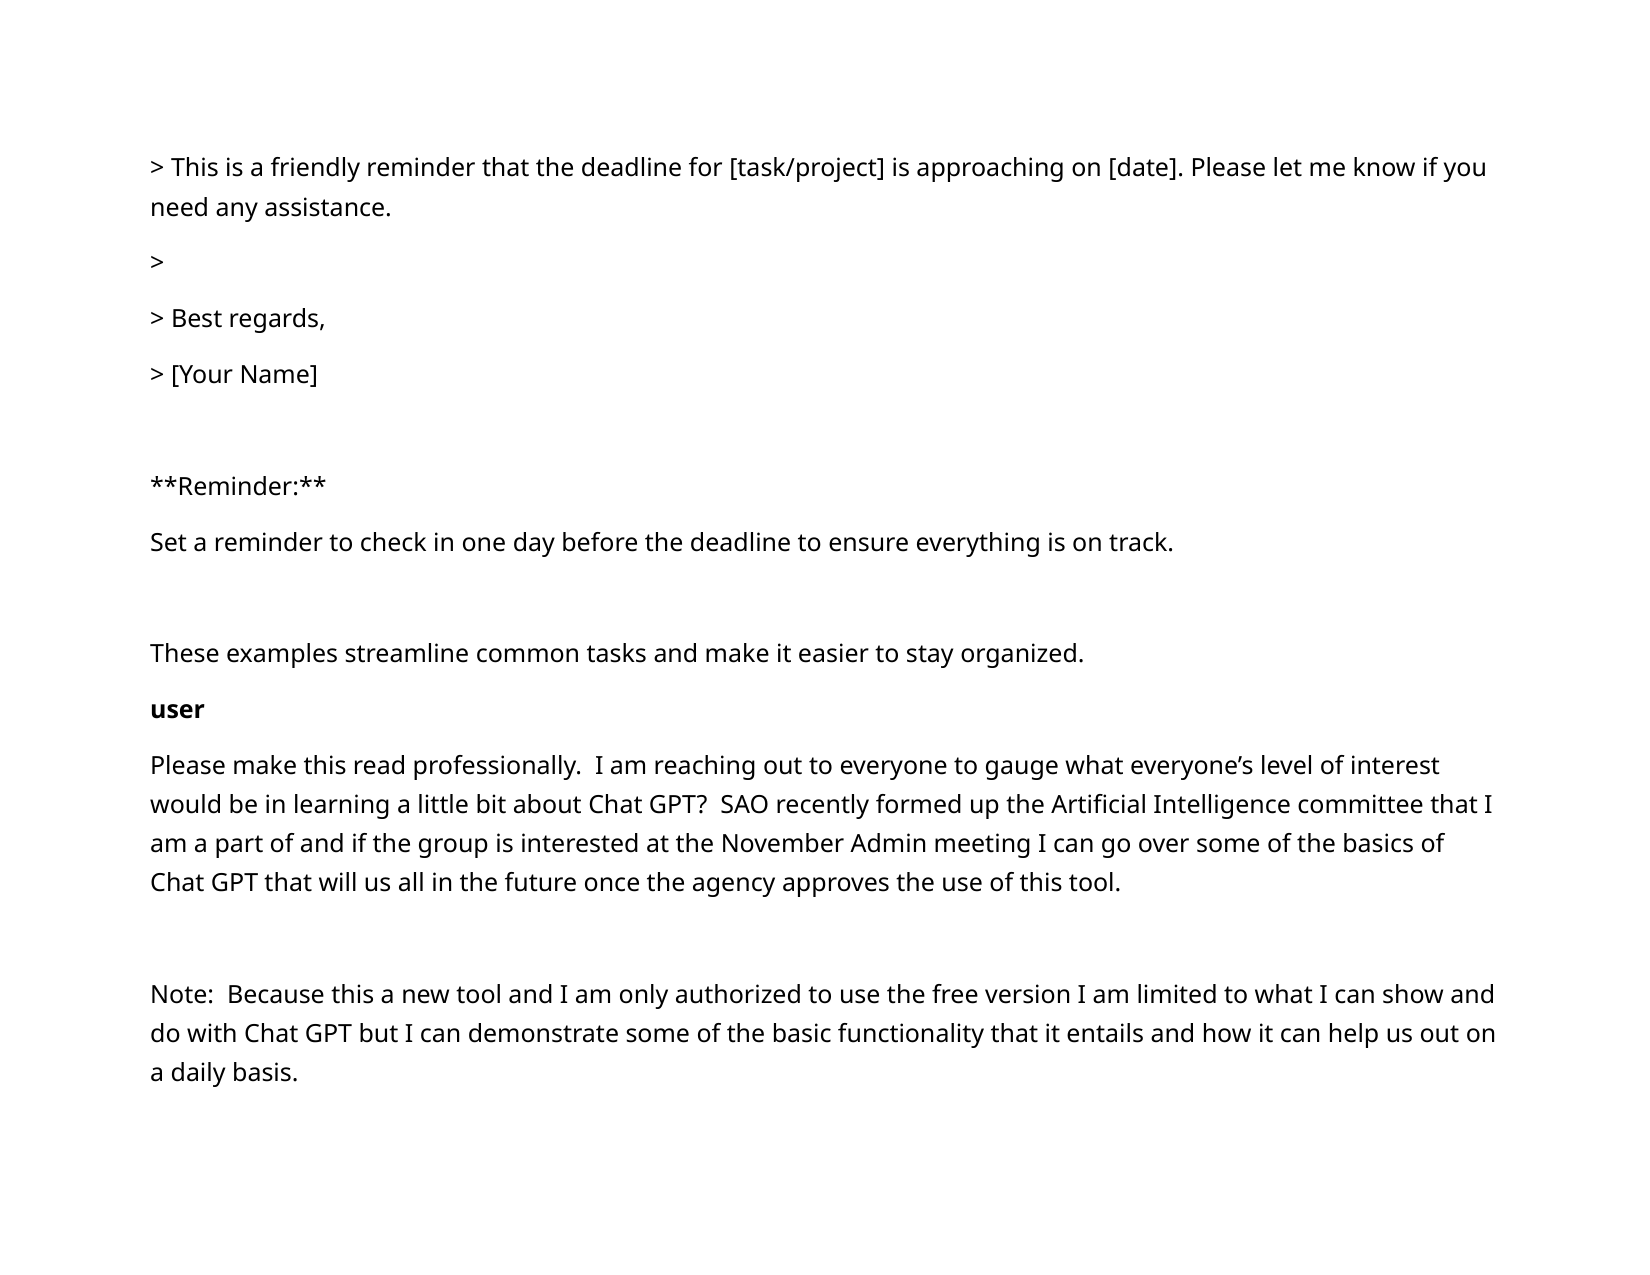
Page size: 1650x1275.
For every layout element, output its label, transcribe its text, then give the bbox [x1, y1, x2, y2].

text Note: Because this a new tool and I am only authorized to use the free version I am limited to what I can show and do with Chat GPT but I can demonstrate some of the basic functionality that it entails and how it can help us out on a daily basis. [150, 977, 1500, 1089]
text > [150, 245, 1500, 279]
text Set a reminder to check in one day before the deadline to ensure everything is on track. [150, 524, 1500, 558]
text Please make this read professionally. I am reaching out to everyone to gauge what everyone’s level of interest would be in learning a little bit about Chat GPT? SAO recently formed up the Artificial Intelligence committee that I am a part of and if the group is interested at the November Admin meeting I can go over some of the basics of Chat GPT that will us all in the future once the agency approves the use of this tool. [150, 747, 1500, 899]
text > Best regards, [150, 301, 1500, 335]
text These examples streamline common tasks and make it easier to stay organized. [150, 636, 1500, 670]
text > [Your Name] [150, 357, 1500, 391]
text user [150, 692, 1500, 726]
text **Reminder:** [150, 468, 1500, 502]
text > This is a friendly reminder that the deadline for [task/project] is approaching on [date]. Please let me know if you need any assistance. [150, 150, 1500, 223]
